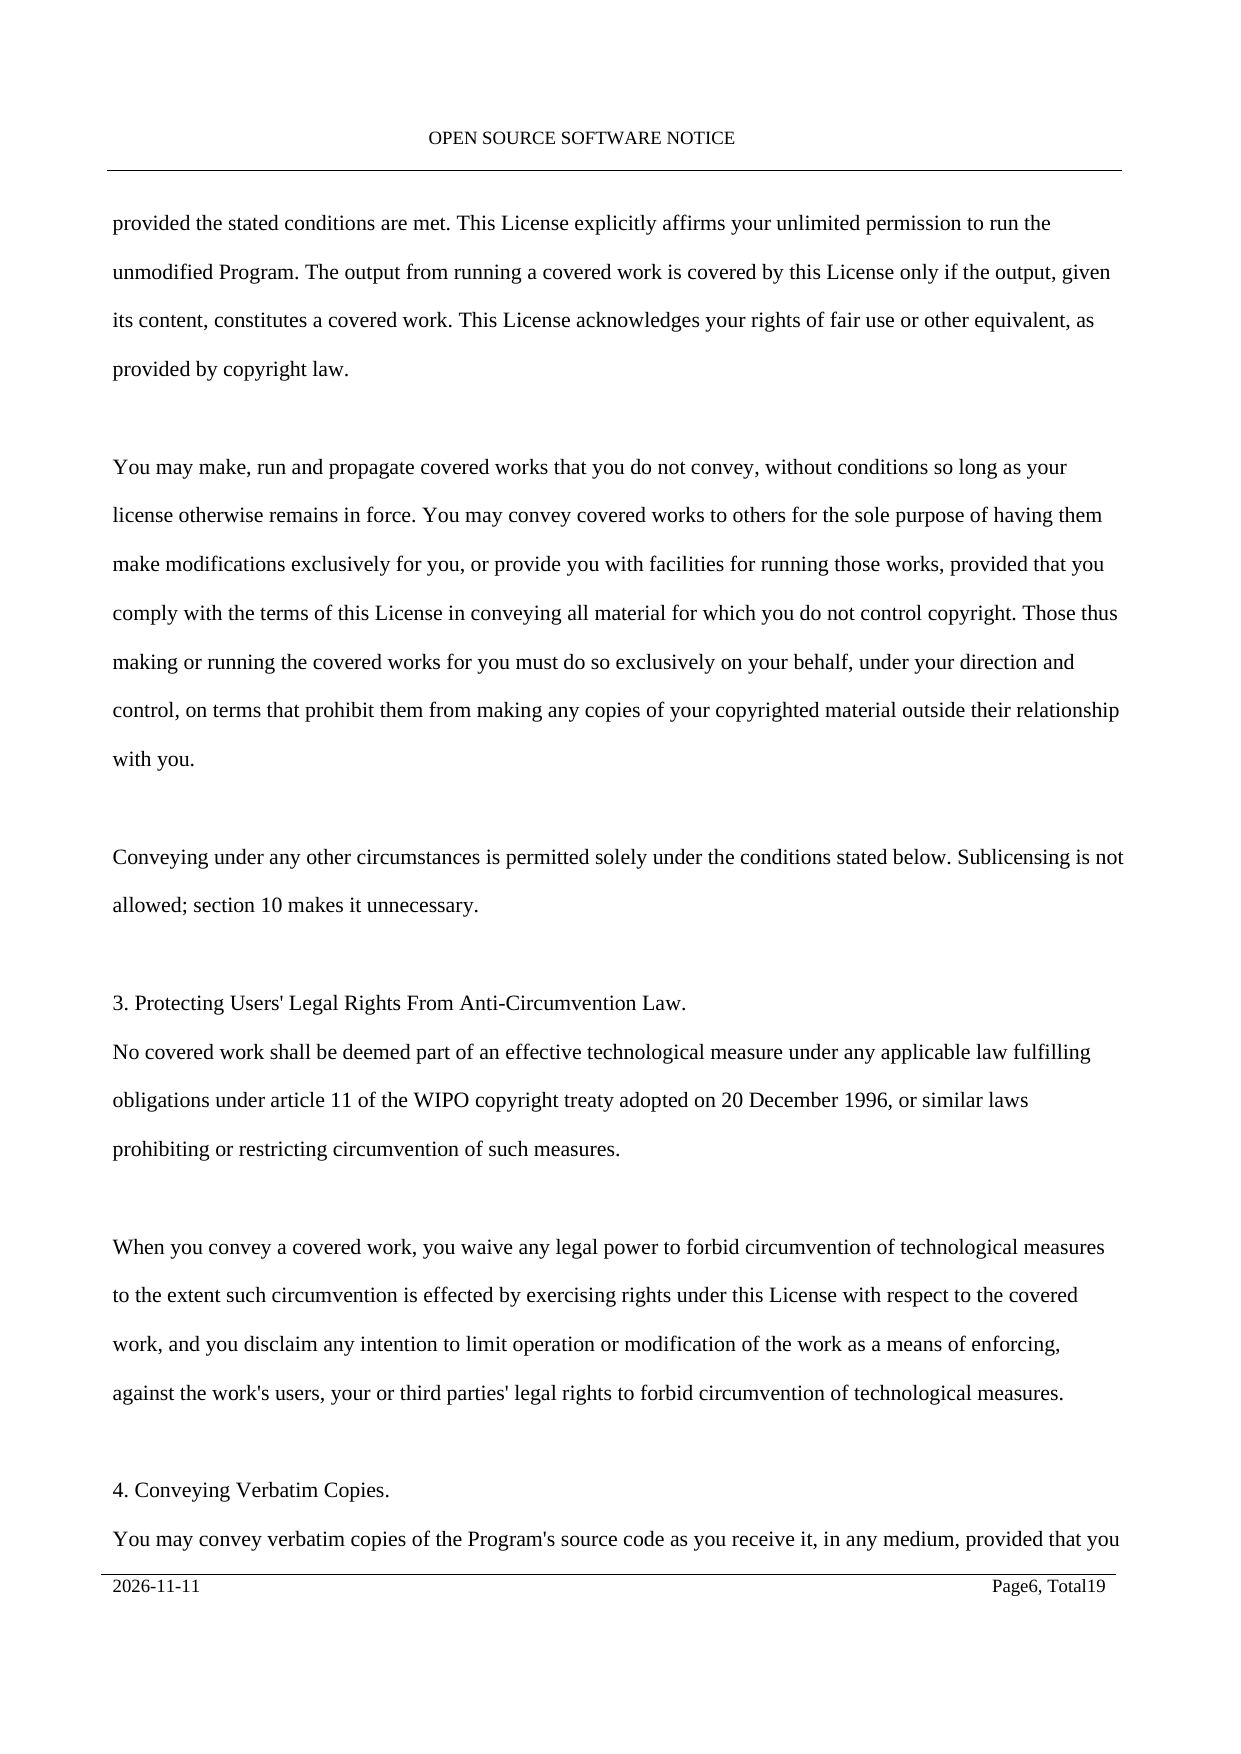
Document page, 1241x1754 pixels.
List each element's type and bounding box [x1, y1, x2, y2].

text [112, 206, 1128, 1555]
